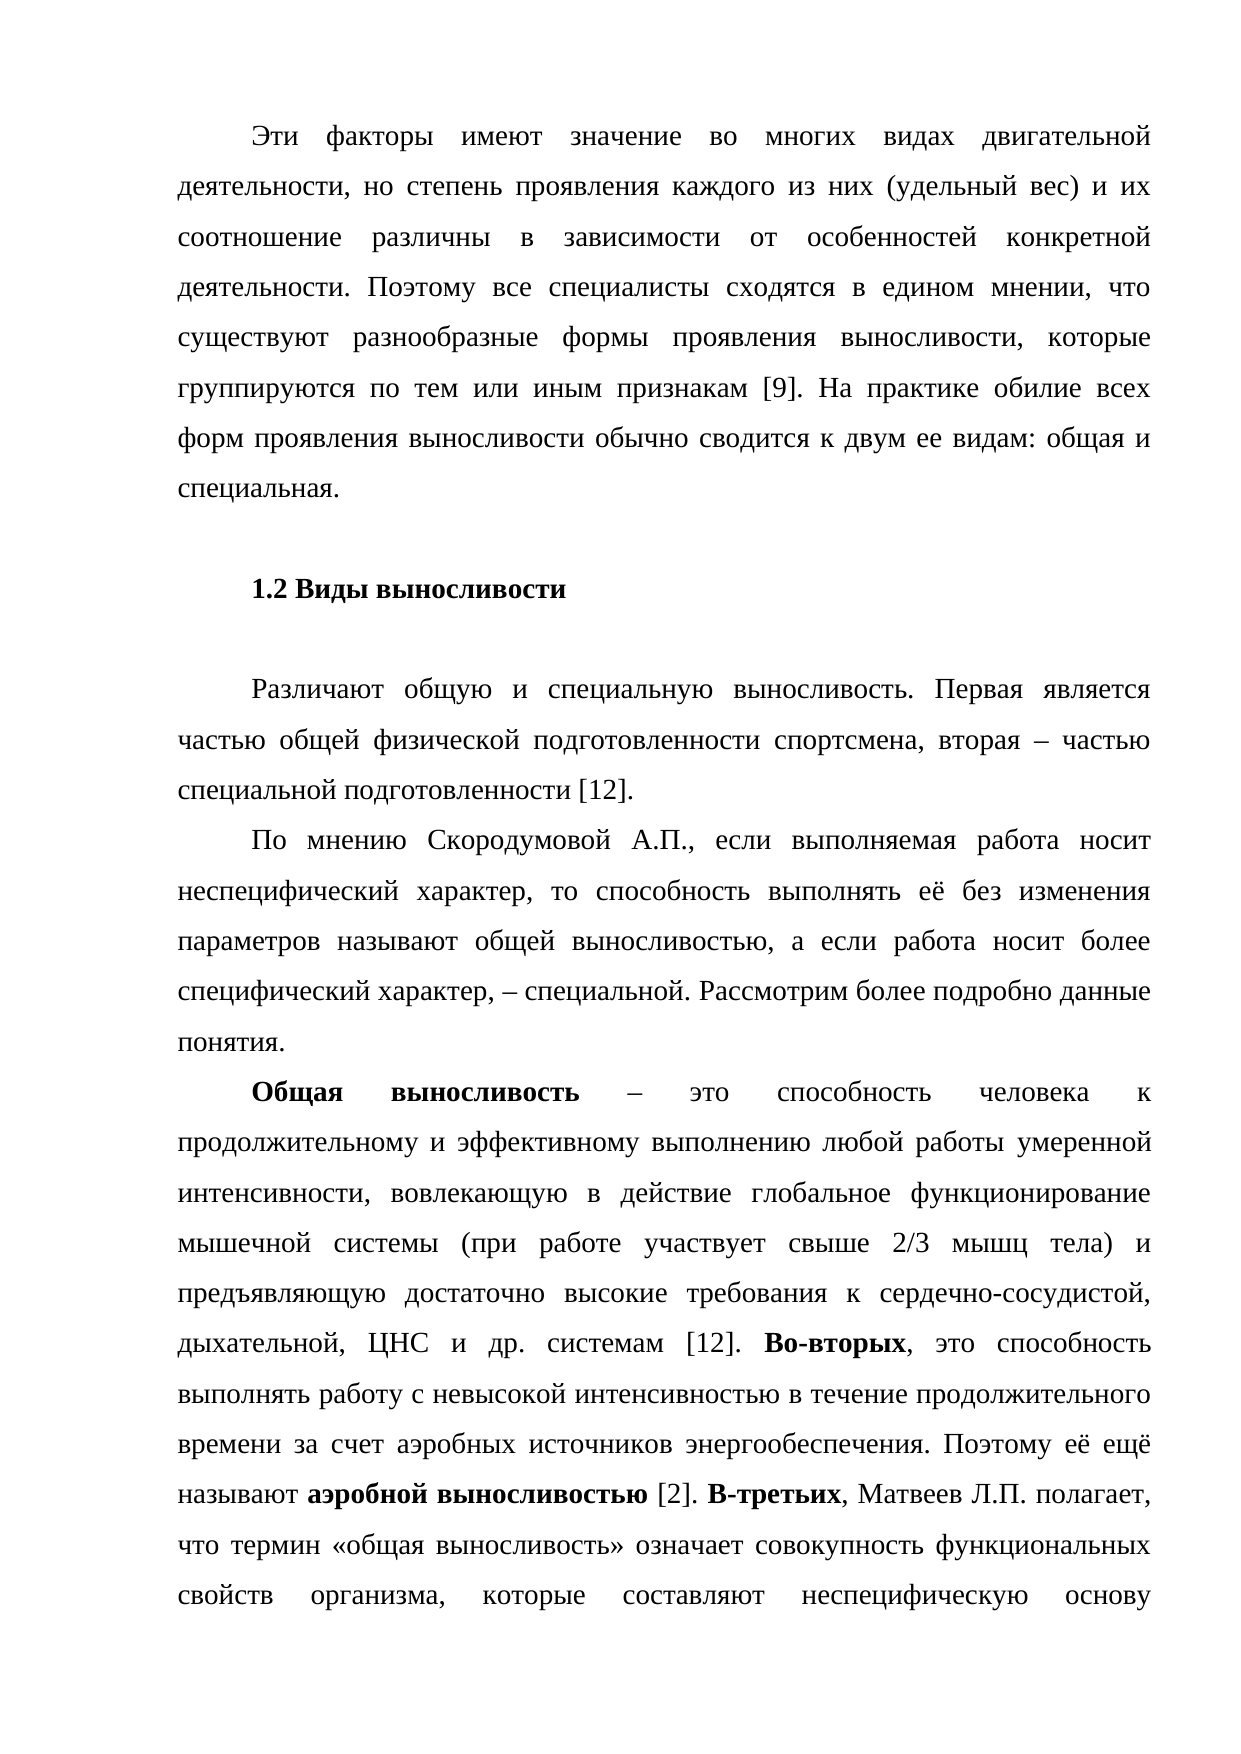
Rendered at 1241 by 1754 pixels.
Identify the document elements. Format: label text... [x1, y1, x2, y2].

text 1.2 Виды выносливости [177, 571, 1152, 604]
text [177, 1074, 1152, 1611]
text Различают общую и специальную выносливость. Первая является частью общей физической подготовленности спортсмена, вторая – частью специальной подготовленности [12]. [177, 672, 1152, 806]
text Эти факторы имеют значение во многих видах двигательной деятельности, но степень проявления каждого из них (удельный вес) и их соотношение различны в зависимости от особенностей конкретной деятельности. Поэтому все специалисты сходятся в едином мнении, что существуют разнообразные формы проявления выносливости, которые группируются по тем или иным признакам [9]. На практике обилие всех форм проявления выносливости обычно сводится к двум ее видам: общая и специальная. [177, 118, 1152, 504]
text По мнению Скородумовой А.П., если выполняемая работа носит неспецифический характер, то способность выполнять её без изменения параметров называют общей выносливостью, а если работа носит более специфический характер, – специальной. Рассмотрим более подробно данные понятия. [177, 822, 1152, 1057]
